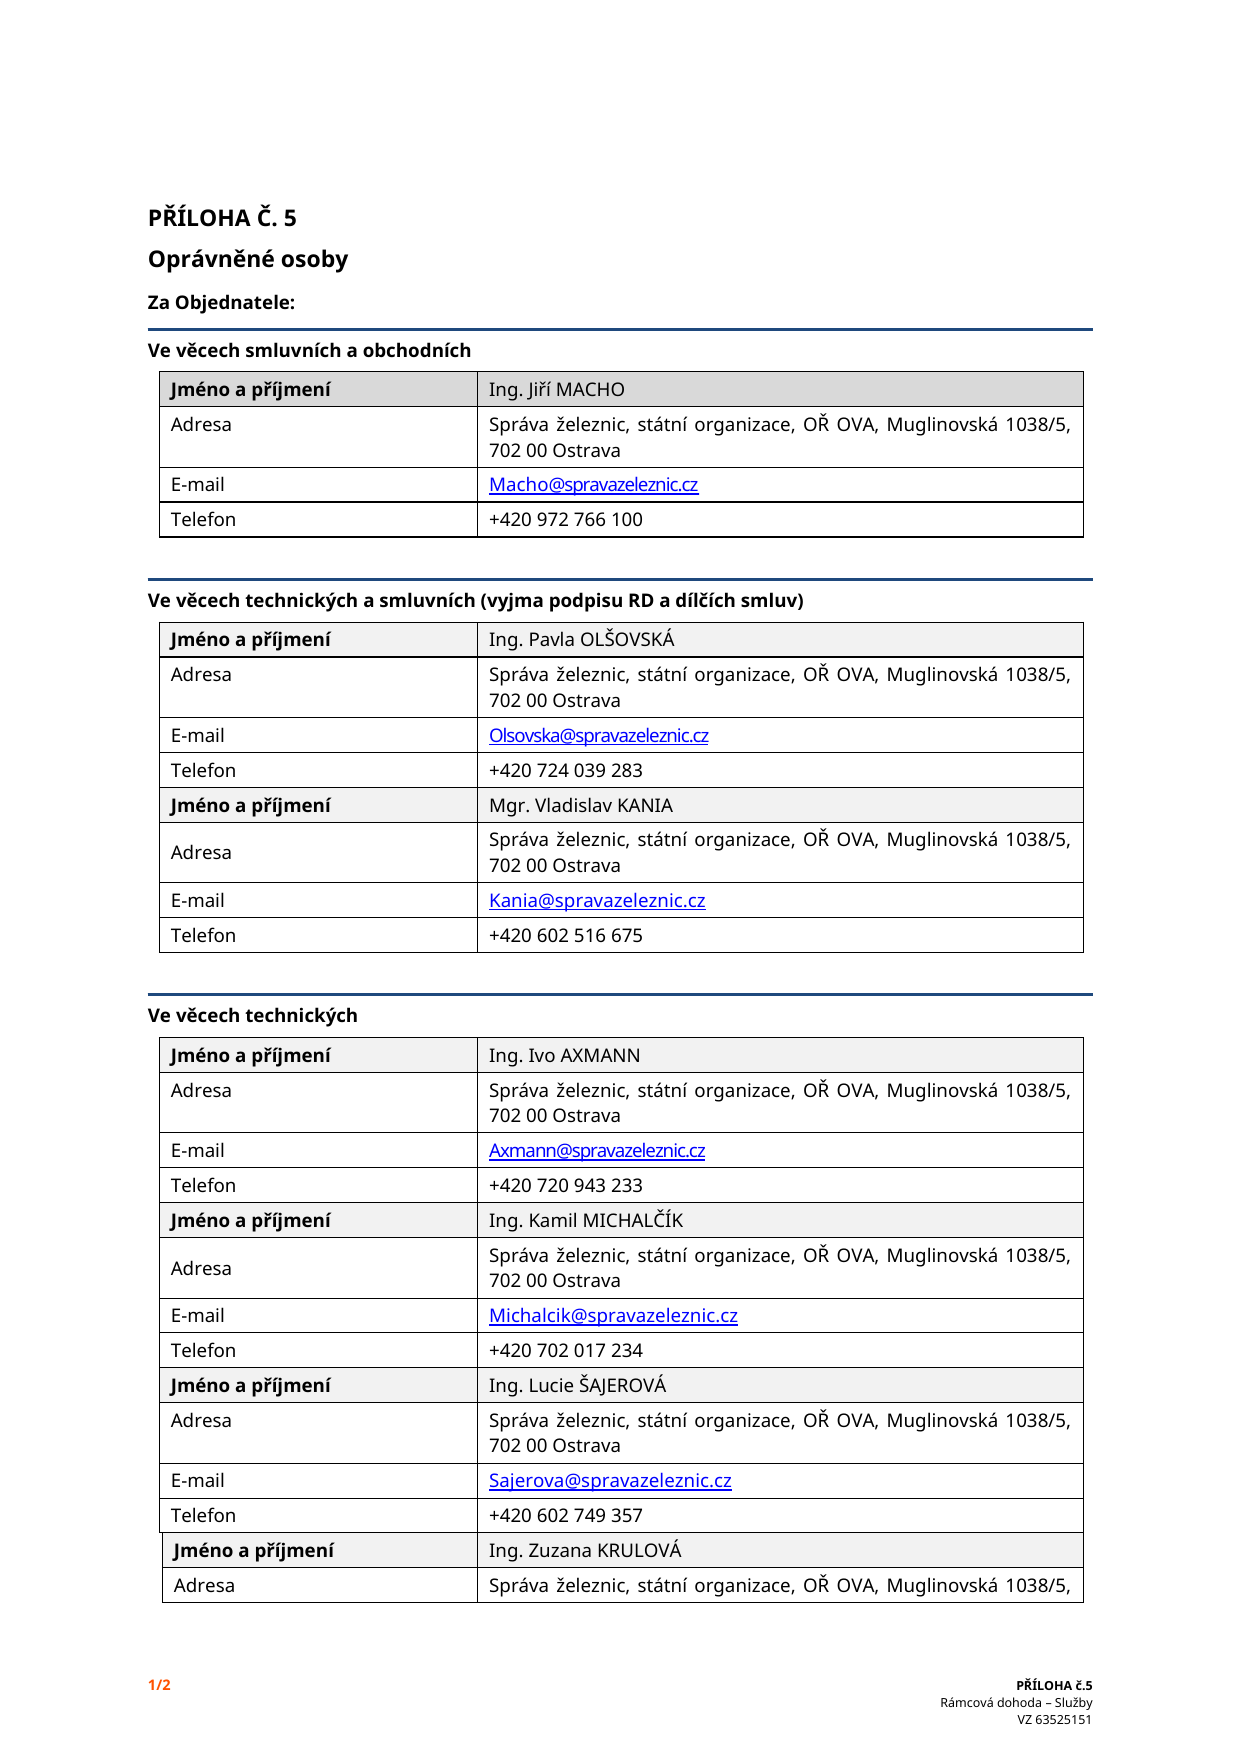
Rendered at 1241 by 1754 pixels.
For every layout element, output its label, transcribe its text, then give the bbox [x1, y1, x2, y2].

table_cell Adresa [160, 1238, 477, 1297]
text Ve věcech smluvních a obchodních [148, 331, 1093, 362]
table_cell Mgr. Vladislav KANIA [478, 788, 1083, 822]
text Ve věcech technických [148, 996, 1093, 1028]
table_cell Jméno a příjmení [160, 788, 477, 822]
table_cell Adresa [160, 658, 477, 717]
table_cell Adresa [163, 1568, 477, 1602]
table_cell Ing. Lucie ŠAJEROVÁ [478, 1368, 1083, 1402]
table_cell Jméno a příjmení [163, 1533, 477, 1567]
text PŘíloha č. 5 [148, 203, 1093, 232]
table_cell Správa železnic, státní organizace, OŘ OVA, Muglinovská 1038/5, 702 00 Ostrava [478, 658, 1083, 717]
table_cell Telefon [160, 918, 477, 952]
table_cell E-mail [160, 468, 477, 501]
table_cell Telefon [160, 753, 477, 787]
table_cell Telefon [160, 503, 477, 536]
table_cell +420 720 943 233 [478, 1168, 1083, 1202]
table_cell Axmann@spravazeleznic.cz [478, 1133, 1083, 1167]
table_cell Správa železnic, státní organizace, OŘ OVA, Muglinovská 1038/5, 702 00 Ostrava [478, 1238, 1083, 1297]
table_cell Olsovska@spravazeleznic.cz [478, 718, 1083, 752]
text Oprávněné osoby [148, 244, 1093, 273]
table_cell Telefon [160, 1333, 477, 1367]
table_cell Sajerova@spravazeleznic.cz [478, 1464, 1083, 1497]
table_header Jméno a příjmení [160, 372, 477, 406]
table_cell Správa železnic, státní organizace, OŘ OVA, Muglinovská 1038/5, 702 00 Ostrava [478, 823, 1083, 882]
table_cell Správa železnic, státní organizace, OŘ OVA, Muglinovská 1038/5, 702 00 Ostrava [478, 407, 1083, 467]
table_cell Jméno a příjmení [160, 1368, 477, 1402]
table_header Jméno a příjmení [160, 623, 477, 656]
table_cell Ing. Zuzana KRULOVÁ [478, 1533, 1083, 1567]
table_cell Správa železnic, státní organizace, OŘ OVA, Muglinovská 1038/5, 702 00 Ostrava [478, 1403, 1083, 1462]
table_cell E-mail [160, 718, 477, 752]
text Za Objednatele: [148, 286, 1093, 315]
table_cell Adresa [160, 1403, 477, 1462]
table_cell Adresa [160, 407, 477, 467]
table_cell +420 602 516 675 [478, 918, 1083, 952]
table_cell Adresa [160, 1073, 477, 1132]
table_cell E-mail [160, 1299, 477, 1332]
table_cell E-mail [160, 1133, 477, 1167]
table_header Ing. Pavla OLŠOVSKÁ [478, 623, 1083, 656]
table_cell Jméno a příjmení [160, 1203, 477, 1237]
text Ve věcech technických a smluvních (vyjma podpisu RD a dílčích smluv) [148, 581, 1093, 613]
table_cell Michalcik@spravazeleznic.cz [478, 1299, 1083, 1332]
table_header Jméno a příjmení [160, 1038, 477, 1072]
table_cell Telefon [160, 1168, 477, 1202]
table_cell Adresa [160, 823, 477, 882]
table_cell +420 972 766 100 [478, 503, 1083, 536]
table_cell +420 602 749 357 [478, 1499, 1083, 1532]
table_cell +420 702 017 234 [478, 1333, 1083, 1367]
table_cell Kania@spravazeleznic.cz [478, 883, 1083, 917]
table_cell Ing. Kamil MICHALČÍK [478, 1203, 1083, 1237]
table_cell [478, 1568, 1083, 1602]
table_cell Správa železnic, státní organizace, OŘ OVA, Muglinovská 1038/5, 702 00 Ostrava [478, 1073, 1083, 1132]
table_cell Telefon [160, 1499, 477, 1532]
table_cell Macho@spravazeleznic.cz [478, 468, 1083, 501]
table_header Ing. Jiří MACHO [478, 372, 1083, 406]
table_cell E-mail [160, 883, 477, 917]
table_cell E-mail [160, 1464, 477, 1497]
table_header Ing. Ivo AXMANN [478, 1038, 1083, 1072]
table_cell +420 724 039 283 [478, 753, 1083, 787]
